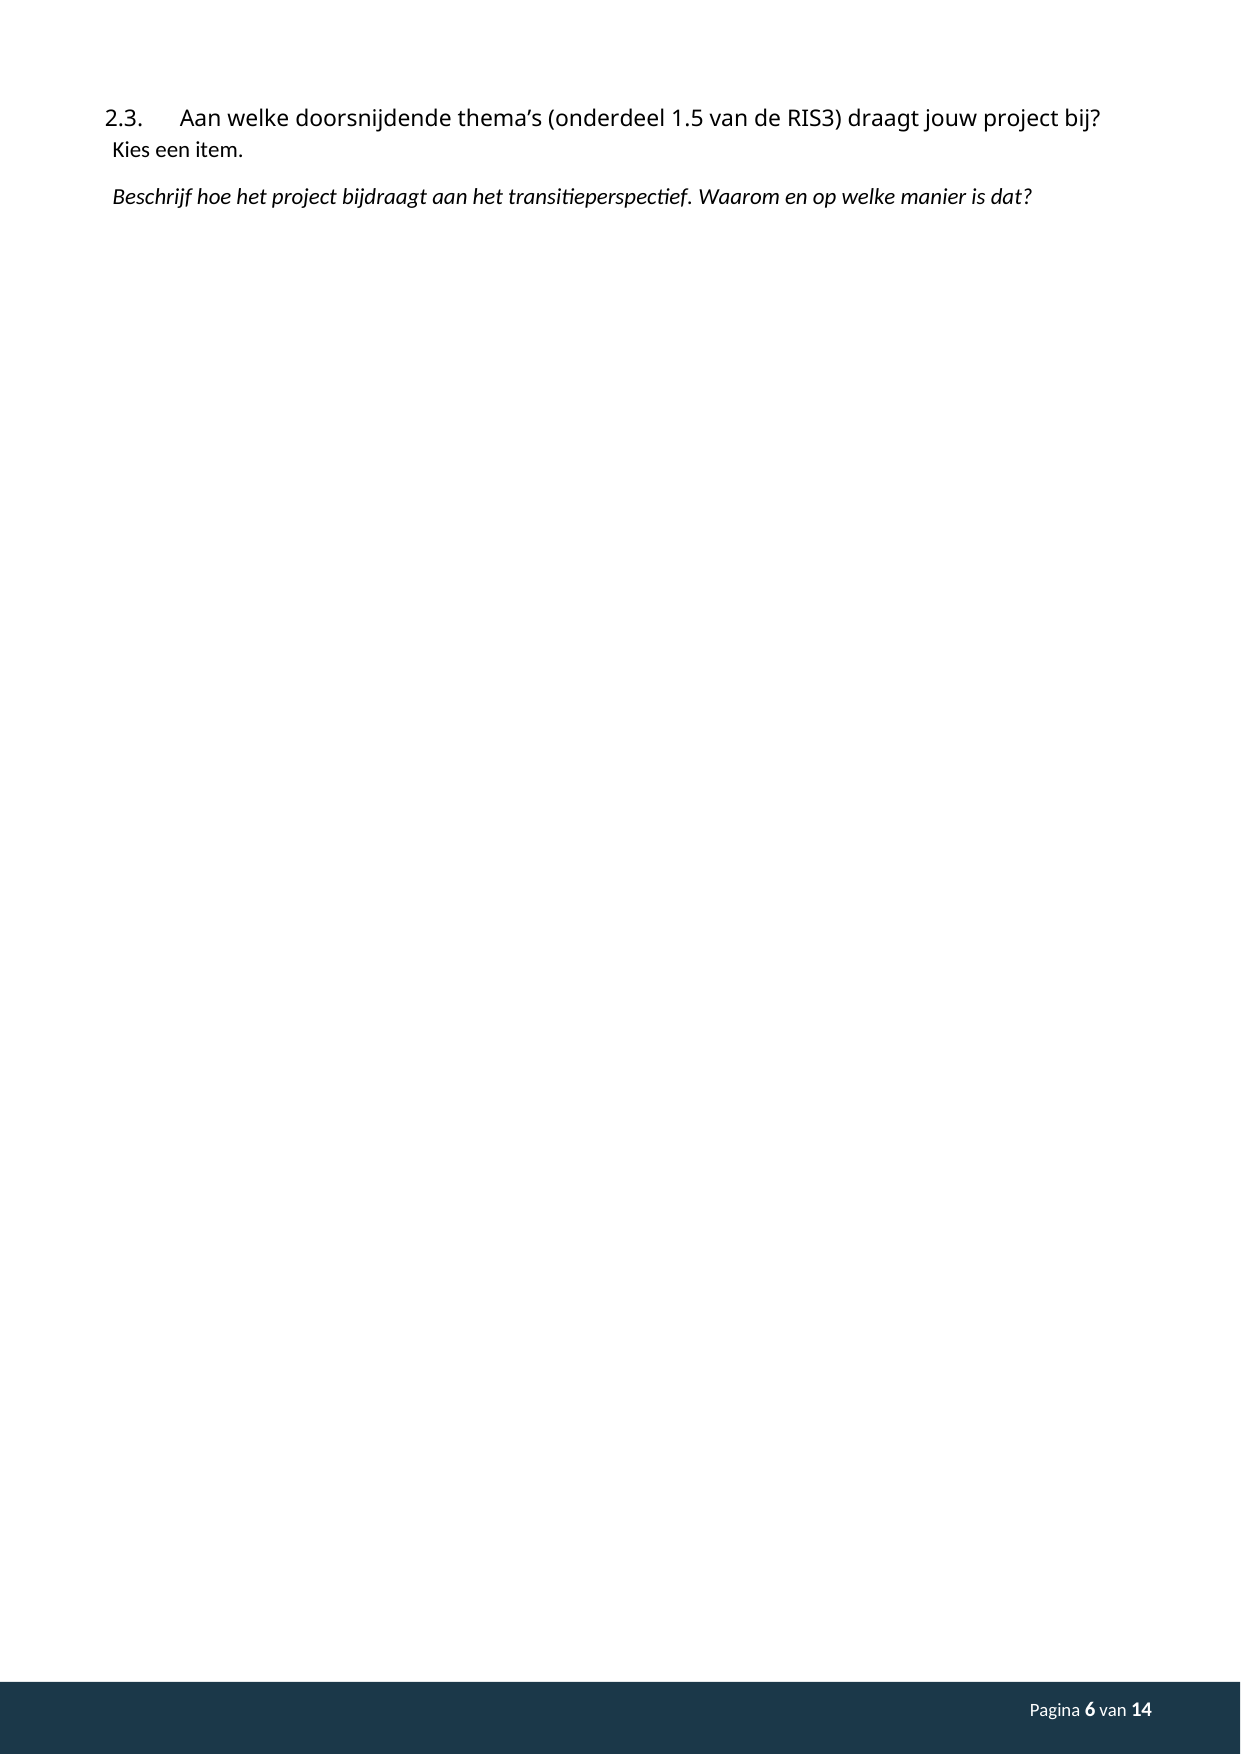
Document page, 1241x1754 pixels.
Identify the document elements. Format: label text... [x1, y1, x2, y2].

subtitle Aan welke doorsnijdende thema’s (onderdeel 1.5 van de RIS3) draagt jouw project bij? [104, 102, 1153, 133]
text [112, 182, 1153, 210]
